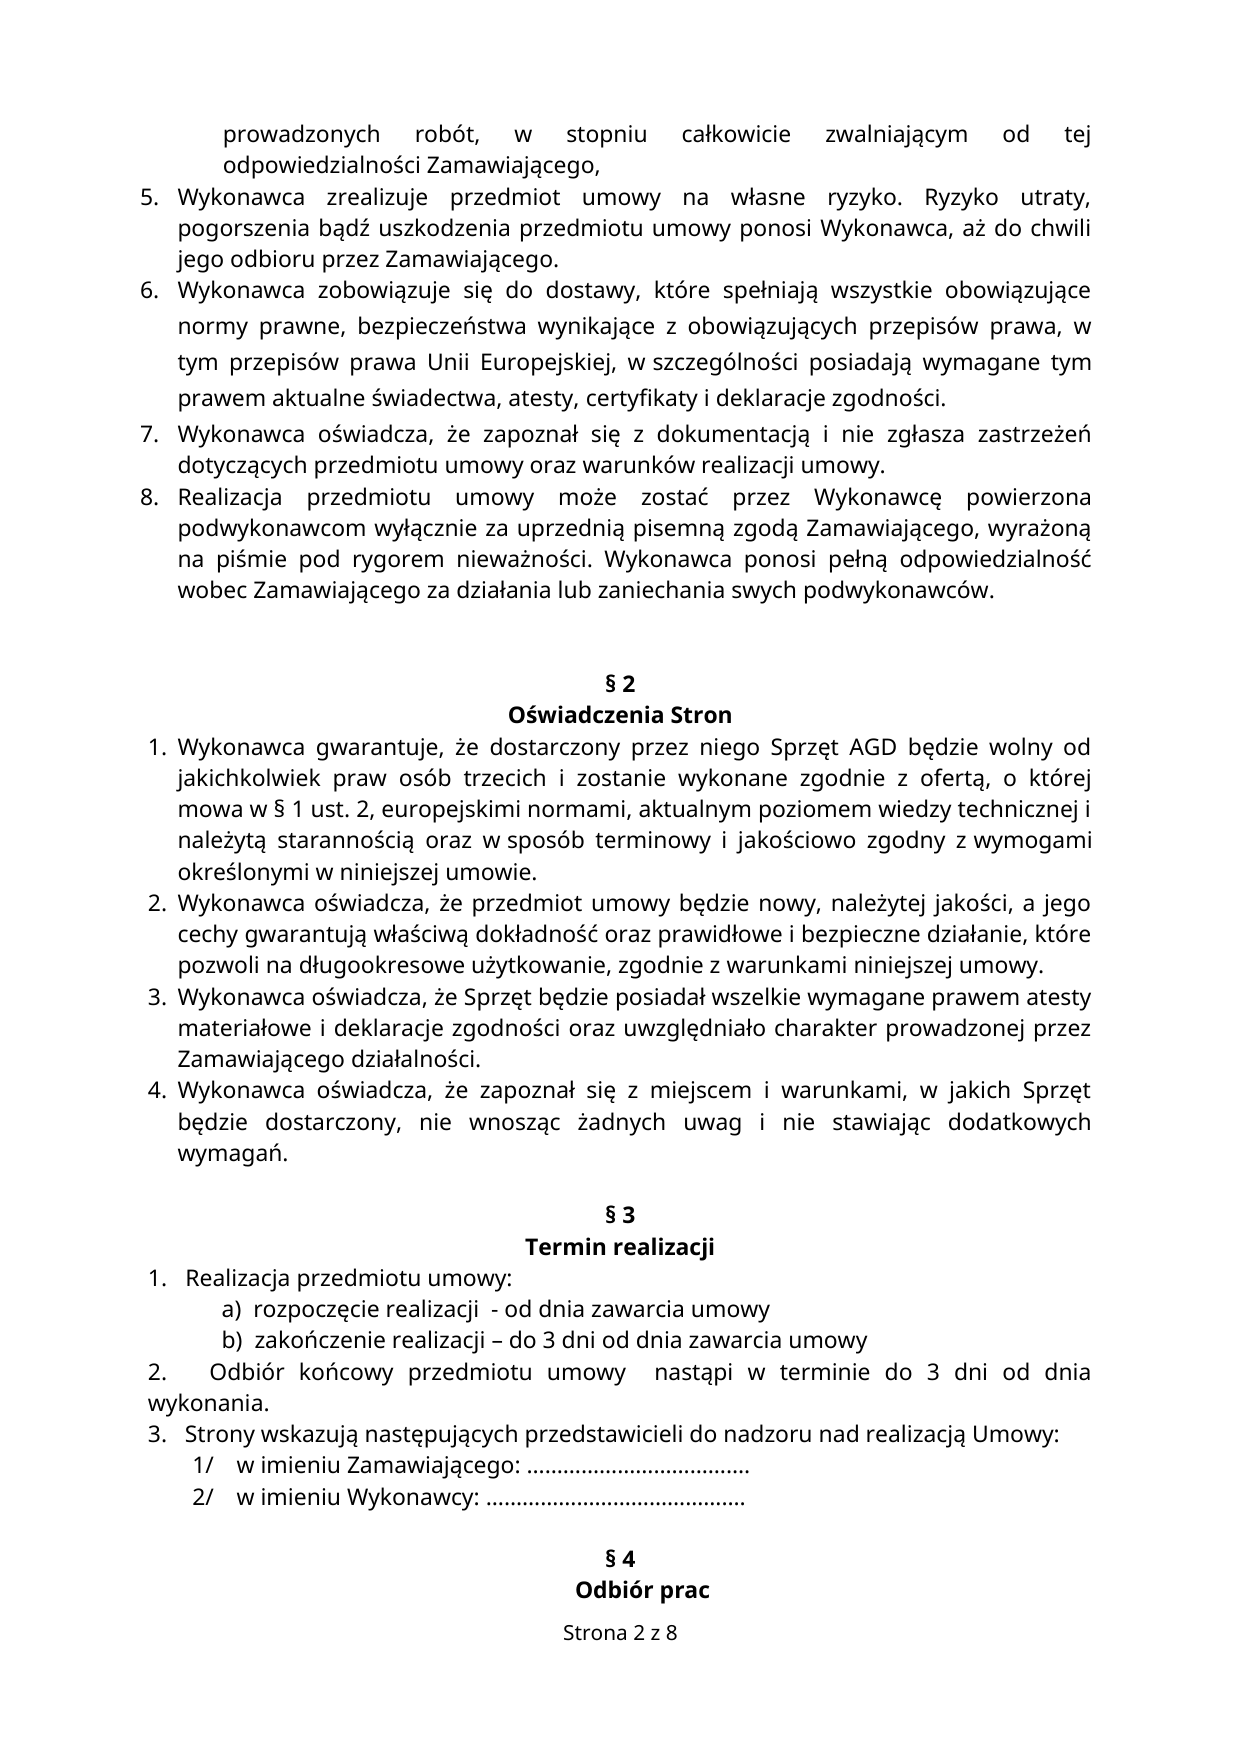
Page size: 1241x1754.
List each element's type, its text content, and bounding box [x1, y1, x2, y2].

text 3. Strony wskazują następujących przedstawicieli do nadzoru nad realizacją Umowy: [148, 1418, 1092, 1449]
text § 3 [148, 1199, 1092, 1231]
list Wykonawca oświadcza, że zapoznał się z dokumentacją i nie zgłasza zastrzeżeń dotyczących przedmiotu umowy oraz warunków realizacji umowy. [140, 418, 1092, 481]
list Wykonawca oświadcza, że Sprzęt będzie posiadał wszelkie wymagane prawem atesty materiałowe i deklaracje zgodności oraz uwzględniało charakter prowadzonej przez Zamawiającego działalności. [148, 981, 1092, 1074]
text a) rozpoczęcie realizacji - od dnia zawarcia umowy [148, 1293, 1092, 1324]
text § 2 [148, 668, 1092, 699]
text Termin realizacji [148, 1231, 1092, 1262]
list Wykonawca oświadcza, że przedmiot umowy będzie nowy, należytej jakości, a jego cechy gwarantują właściwą dokładność oraz prawidłowe i bezpieczne działanie, które pozwoli na długookresowe użytkowanie, zgodnie z warunkami niniejszej umowy. [148, 887, 1092, 981]
list Wykonawca zobowiązuje się do dostawy, które spełniają wszystkie obowiązujące normy prawne, bezpieczeństwa wynikające z obowiązujących przepisów prawa, w tym przepisów prawa Unii Europejskiej, w szczególności posiadają wymagane tym prawem aktualne świadectwa, atesty, certyfikaty i deklaracje zgodności. [140, 274, 1092, 413]
list Realizacja przedmiotu umowy może zostać przez Wykonawcę powierzona podwykonawcom wyłącznie za uprzednią pisemną zgodą Zamawiającego, wyrażoną na piśmie pod rygorem nieważności. Wykonawca ponosi pełną odpowiedzialność wobec Zamawiającego za działania lub zaniechania swych podwykonawców. [140, 481, 1092, 606]
text 2. Odbiór końcowy przedmiotu umowy nastąpi w terminie do 3 dni od dnia wykonania. [148, 1356, 1092, 1418]
list 1/ w imieniu Zamawiającego: ………………………………. [192, 1449, 1092, 1481]
list 2/ w imieniu Wykonawcy: ……………………………………. [192, 1481, 1092, 1512]
text § 4 [148, 1543, 1092, 1574]
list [185, 118, 1092, 181]
list Wykonawca gwarantuje, że dostarczony przez niego Sprzęt AGD będzie wolny od jakichkolwiek praw osób trzecich i zostanie wykonane zgodnie z ofertą, o której mowa w § 1 ust. 2, europejskimi normami, aktualnym poziomem wiedzy technicznej i należytą starannością oraz w sposób terminowy i jakościowo zgodny z wymogami określonymi w niniejszej umowie. [148, 731, 1092, 887]
list Realizacja przedmiotu umowy: [148, 1262, 1092, 1293]
list Wykonawca oświadcza, że zapoznał się z miejscem i warunkami, w jakich Sprzęt będzie dostarczony, nie wnosząc żadnych uwag i nie stawiając dodatkowych wymagań. [148, 1074, 1092, 1168]
text Oświadczenia Stron [148, 699, 1092, 731]
text Odbiór prac [148, 1574, 1137, 1606]
list Wykonawca zrealizuje przedmiot umowy na własne ryzyko. Ryzyko utraty, pogorszenia bądź uszkodzenia przedmiotu umowy ponosi Wykonawca, aż do chwili jego odbioru przez Zamawiającego. [140, 181, 1092, 274]
text b) zakończenie realizacji – do 3 dni od dnia zawarcia umowy [148, 1324, 1092, 1356]
